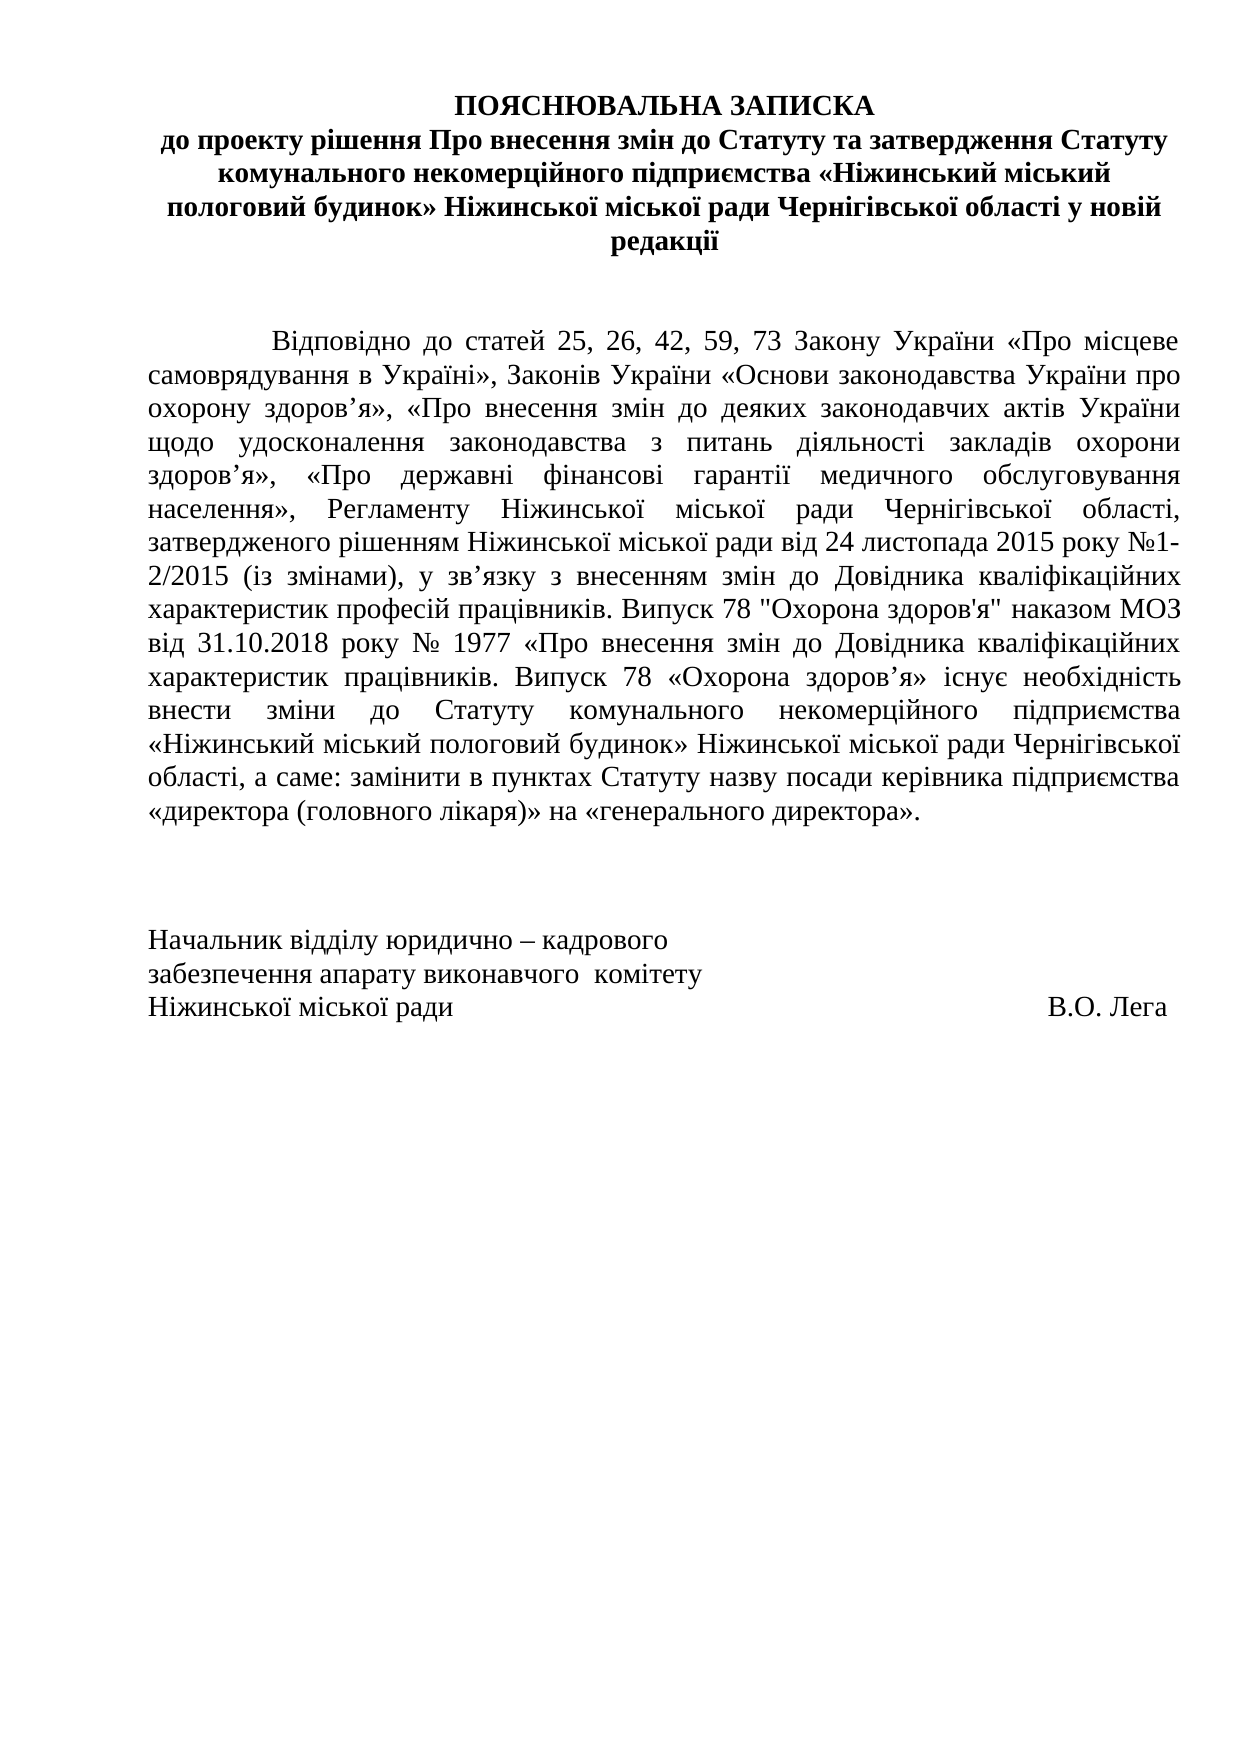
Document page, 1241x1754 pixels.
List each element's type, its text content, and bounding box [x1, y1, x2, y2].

text забезпечення апарату виконавчого комітету [148, 956, 1181, 989]
text Відповідно до статей 25, 26, 42, 59, 73 Закону України «Про місцеве самоврядування в Україні», Законів України «Основи законодавства України про охорону здоров’я», «Про внесення змін до деяких законодавчих актів України щодо удосконалення законодавства з питань діяльності закладів охорони здоров’я», «Про державні фінансові гарантії медичного обслуговування населення», Регламенту Ніжинської міської ради Чернігівської області, затвердженого рішенням Ніжинської міської ради від 24 листопада 2015 року №1-2/2015 (із змінами), у зв’язку з внесенням змін до Довідника кваліфікаційних характеристик професій працівників. Випуск 78 "Охорона здоров'я" наказом МОЗ від 31.10.2018 року № 1977 «Про внесення змін до Довідника кваліфікаційних характеристик працівників. Випуск 78 «Охорона здоров’я» існує необхідність внести зміни до Статуту комунального некомерційного підприємства «Ніжинський міський пологовий будинок» Ніжинської міської ради Чернігівської області, а саме: замінити в пунктах Статуту назву посади керівника підприємства «директора (головного лікаря)» на «генерального директора». [148, 592, 1181, 826]
text Ніжинської міської ради В.О. Лега [148, 989, 1181, 1023]
text Відповідно до статей 25, 26, 42, 59, 73 Закону України «Про місцеве самоврядування в Україні», Законів України «Основи законодавства України про охорону здоров’я», «Про внесення змін до деяких законодавчих актів України щодо удосконалення законодавства з питань діяльності закладів охорони здоров’я», «Про державні фінансові гарантії медичного обслуговування населення», Регламенту Ніжинської міської ради Чернігівської області, затвердженого рішенням Ніжинської міської ради від 24 листопада 2015 року №1-2/2015 (із змінами), у зв’язку з внесенням змін до Довідника кваліфікаційних характеристик професій працівників. Випуск 78 "Охорона здоров'я" наказом МОЗ від 31.10.2018 року № 1977 «Про внесення змін до Довідника кваліфікаційних характеристик працівників. Випуск 78 «Охорона здоров’я» існує необхідність внести зміни до Статуту комунального некомерційного підприємства «Ніжинський міський пологовий будинок» Ніжинської міської ради Чернігівської області, а саме: замінити в пунктах Статуту назву посади керівника підприємства «директора (головного лікаря)» на «генерального директора». [148, 290, 1181, 592]
text до проекту рішення Про внесення змін до Статуту та затвердження Статуту комунального некомерційного підприємства «Ніжинський міський пологовий будинок» Ніжинської міської ради Чернігівської області у новій редакції [148, 122, 1181, 256]
text ПОЯСНЮВАЛЬНА ЗАПИСКА [148, 88, 1181, 122]
text Начальник відділу юридично – кадрового [148, 922, 1181, 956]
